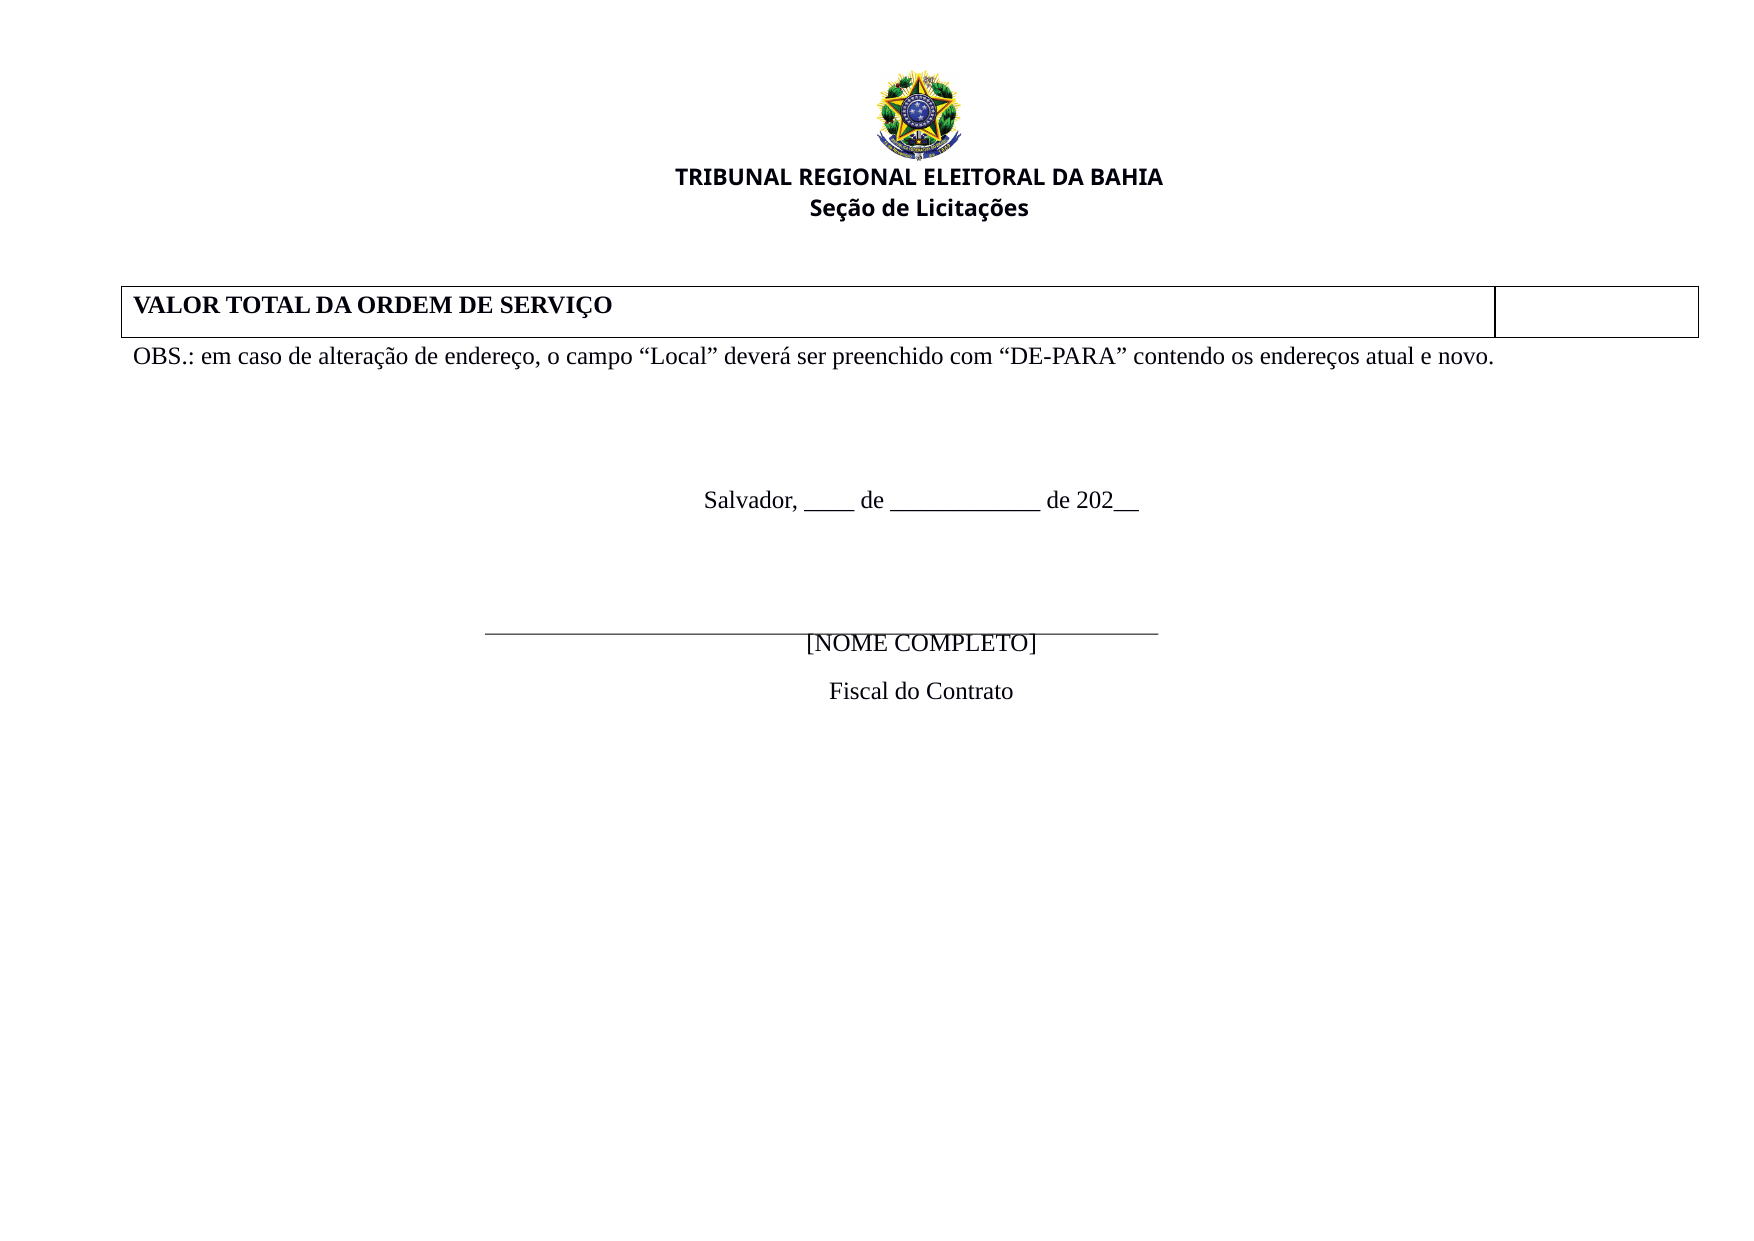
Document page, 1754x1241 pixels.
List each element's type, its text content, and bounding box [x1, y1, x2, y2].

text Salvador, ____ de ____________ de 202__ [133, 485, 1710, 514]
text [NOME COMPLETO] [133, 628, 1710, 657]
text Fiscal do Contrato [133, 676, 1710, 705]
text OBS.: em caso de alteração de endereço, o campo “Local” deverá ser preenchido com “DE-PARA” contendo os endereços atual e novo. [133, 338, 1710, 371]
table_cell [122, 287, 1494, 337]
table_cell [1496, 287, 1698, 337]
